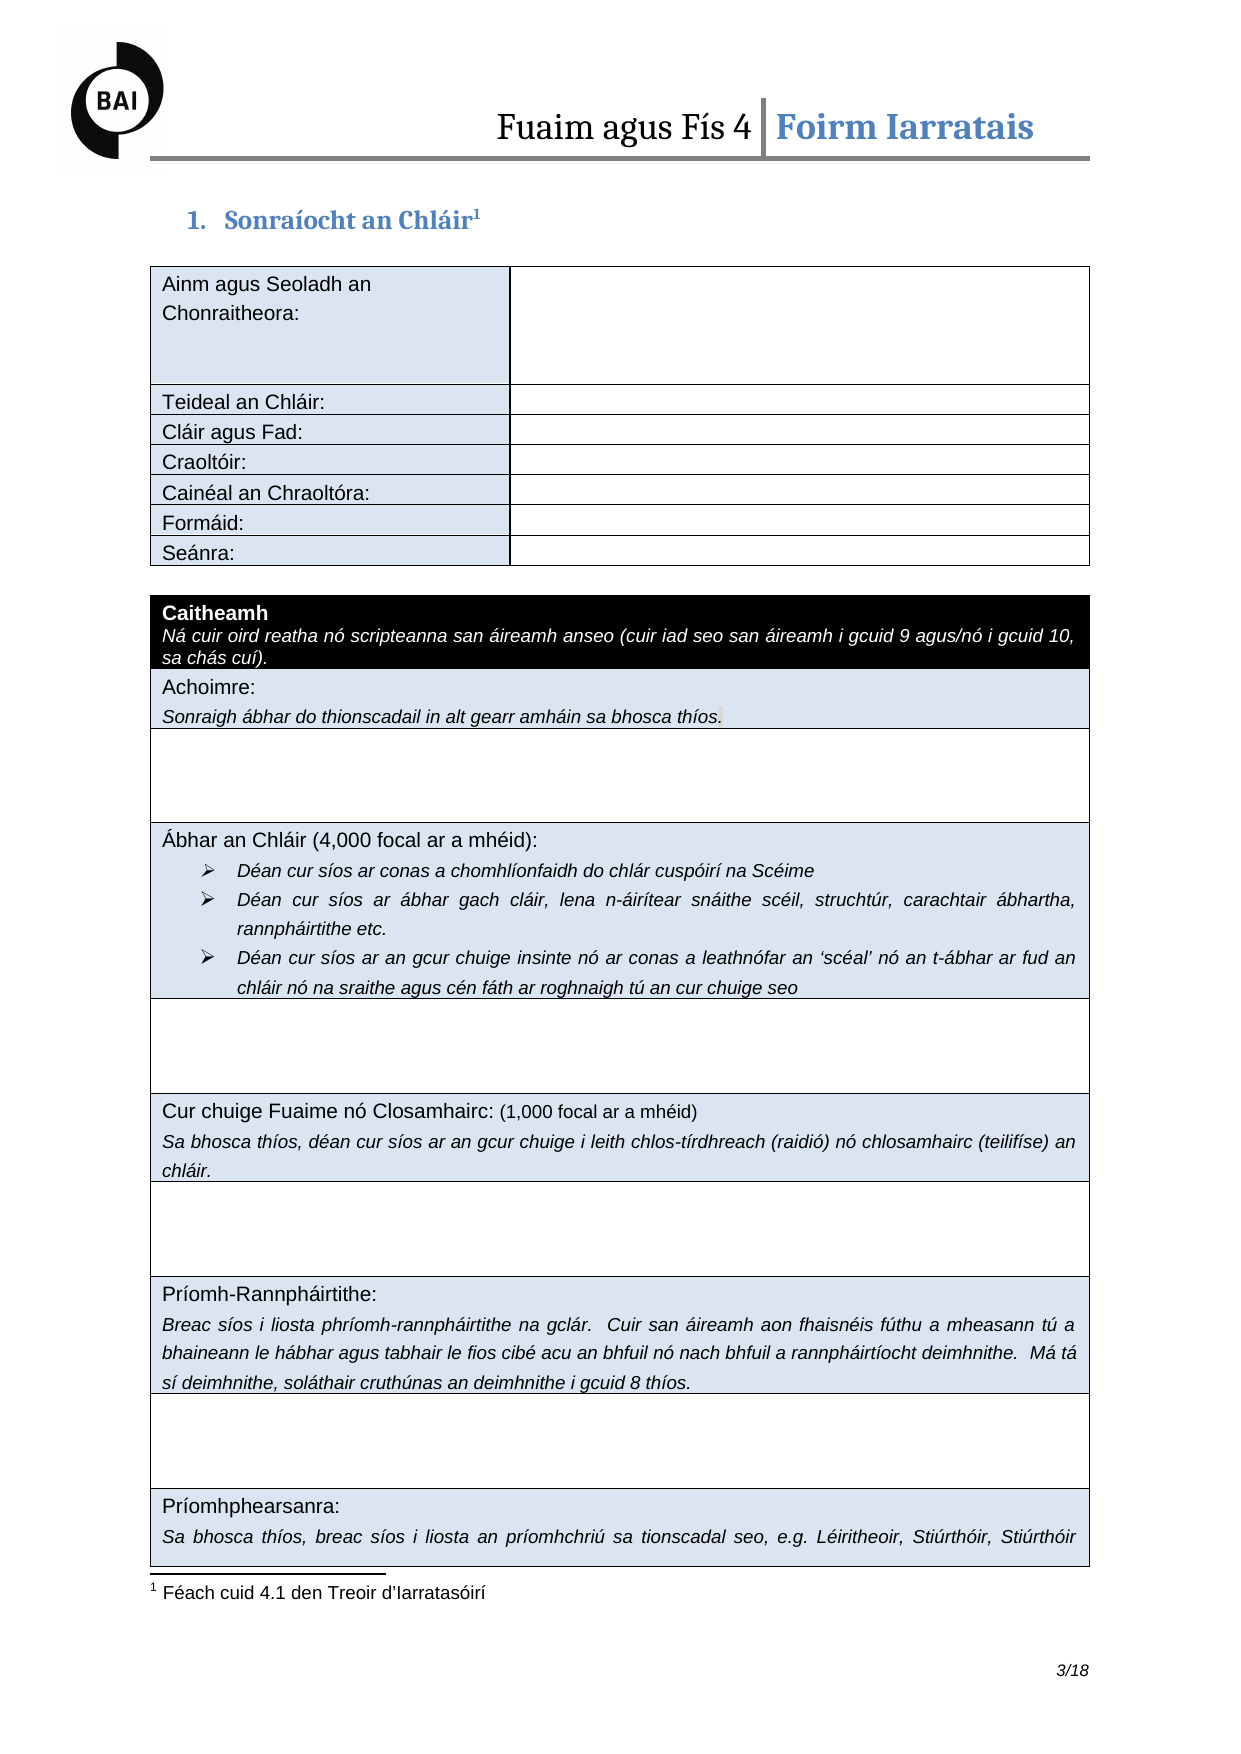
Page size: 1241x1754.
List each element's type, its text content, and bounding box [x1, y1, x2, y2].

table_cell Formáid: [151, 505, 509, 534]
table_cell [511, 385, 1089, 414]
table_cell [511, 415, 1089, 444]
table_cell Cláir agus Fad: [151, 415, 509, 444]
table_cell [151, 1182, 1089, 1276]
table_cell [511, 505, 1089, 534]
picture [56, 26, 171, 174]
table_cell Cainéal an Chraoltóra: [151, 475, 509, 504]
table_header Ainm agus Seoladh an Chonraitheora: [151, 267, 509, 383]
subtitle Sonraíocht an Chláir [187, 205, 1090, 237]
table_cell Cur chuige Fuaime nó Closamhairc: (1,000 focal ar a mhéid) Sa bhosca thíos, déan cur síos ar an gcur chuige i leith chlos-tírdhreach (raidió) nó chlosamhairc (teilifíse) an chláir. [151, 1094, 1089, 1181]
table_cell [151, 1394, 1089, 1488]
table_cell Príomh-Rannpháirtithe: Breac síos i liosta phríomh-rannpháirtithe na gclár. Cuir san áireamh aon fhaisnéis fúthu a mheasann tú a bhaineann le hábhar agus tabhair le fios cibé acu an bhfuil nó nach bhfuil a rannpháirtíocht deimhnithe. Má tá sí deimhnithe, soláthair cruthúnas an deimhnithe i gcuid 8 thíos. [151, 1277, 1089, 1393]
table_cell Achoimre: Sonraigh ábhar do thionscadail in alt gearr amháin sa bhosca thíos. [151, 669, 1089, 728]
table_cell Teideal an Chláir: [151, 385, 509, 414]
table_cell [511, 445, 1089, 474]
table_cell [151, 999, 1089, 1093]
table_header Caitheamh Ná cuir oird reatha nó scripteanna san áireamh anseo (cuir iad seo san áireamh i gcuid 9 agus/nó i gcuid 10, sa chás cuí). [151, 596, 1089, 668]
table_cell [511, 475, 1089, 504]
table_header [511, 267, 1089, 383]
table_cell Craoltóir: [151, 445, 509, 474]
table_cell Seánra: [151, 536, 509, 565]
table_cell [151, 729, 1089, 822]
table_cell Ábhar an Chláir (4,000 focal ar a mhéid): Déan cur síos ar conas a chomhlíonfaidh do chlár cuspóirí na Scéime Déan cur síos ar ábhar gach cláir, lena n-áirítear snáithe scéil, struchtúr, carachtair ábhartha, rannpháirtithe etc. Déan cur síos ar an gcur chuige insinte nó ar conas a leathnófar an ‘scéal’ nó an t-ábhar ar fud an chláir nó na sraithe agus cén fáth ar roghnaigh tú an cur chuige seo [151, 823, 1089, 998]
table_cell [511, 536, 1089, 565]
